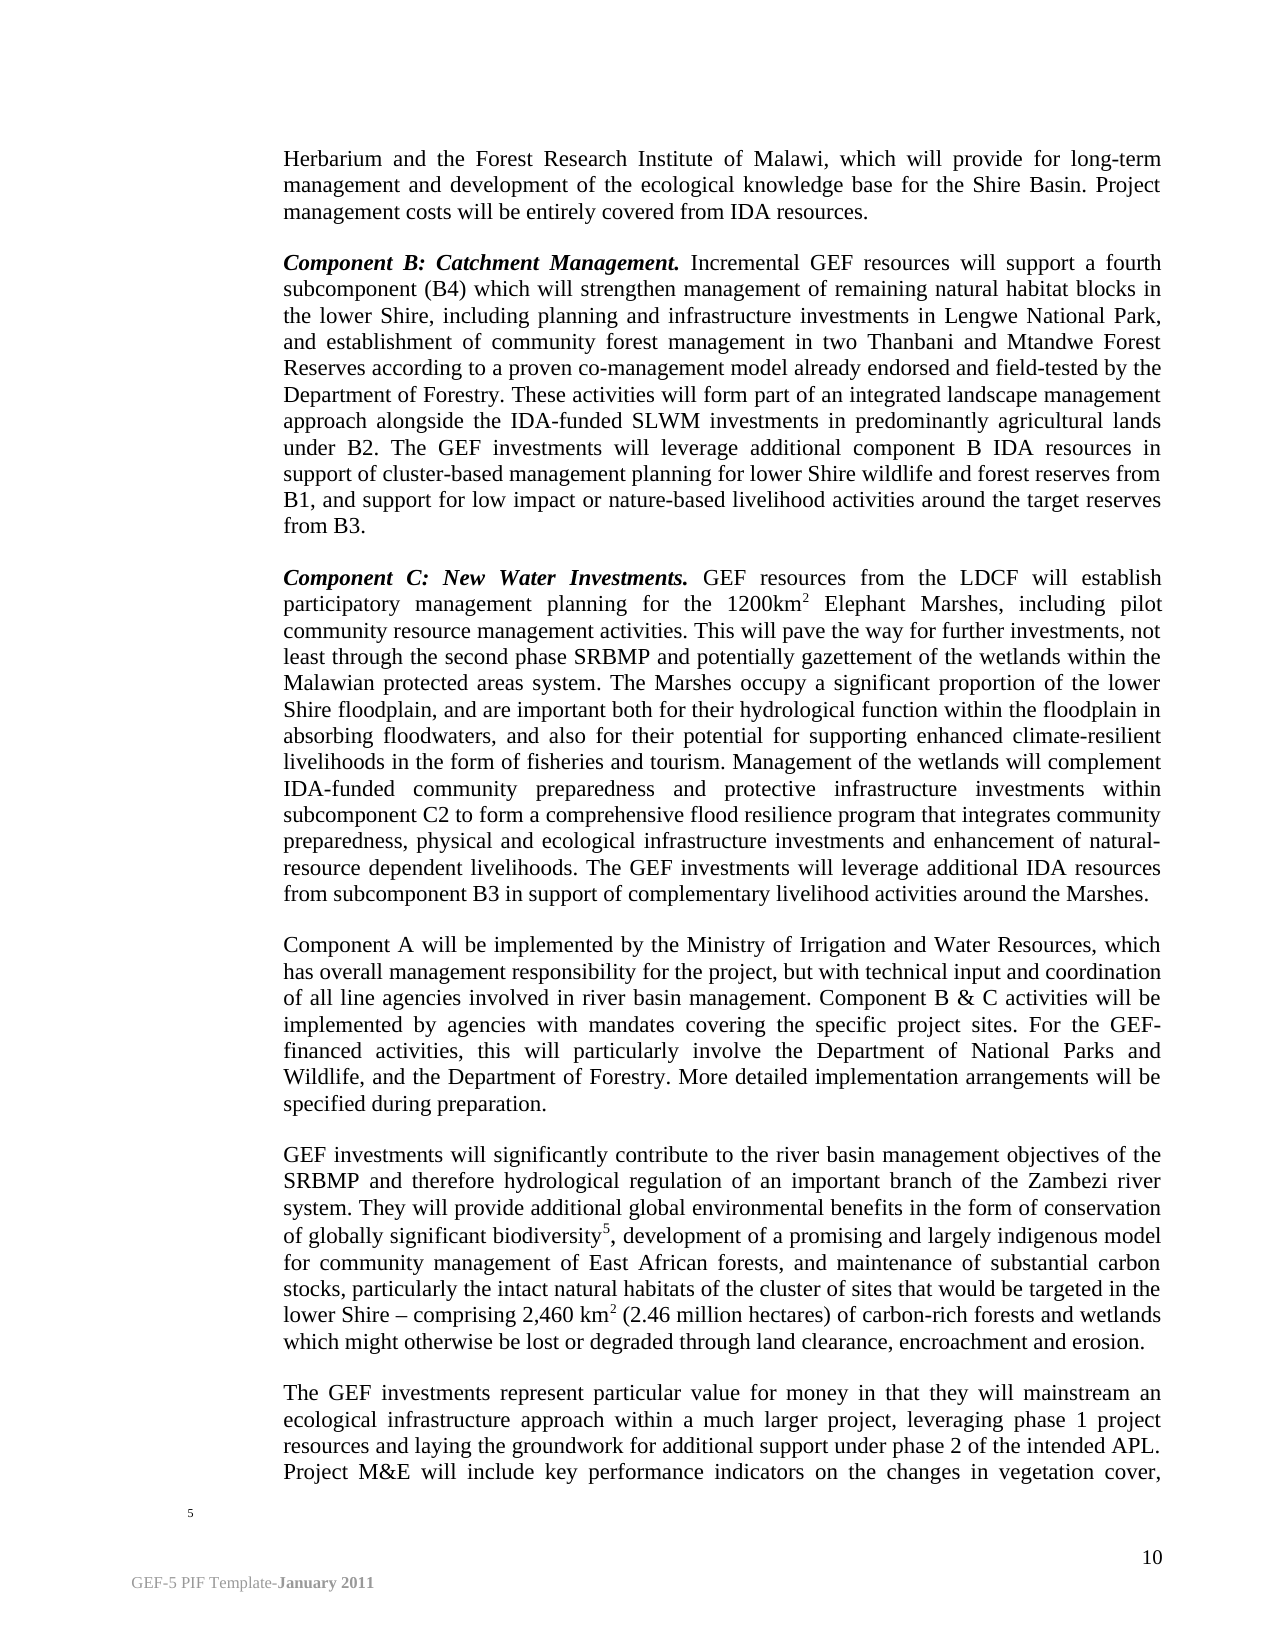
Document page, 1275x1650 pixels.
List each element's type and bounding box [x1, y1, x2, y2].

table_header [272, 120, 1174, 1485]
